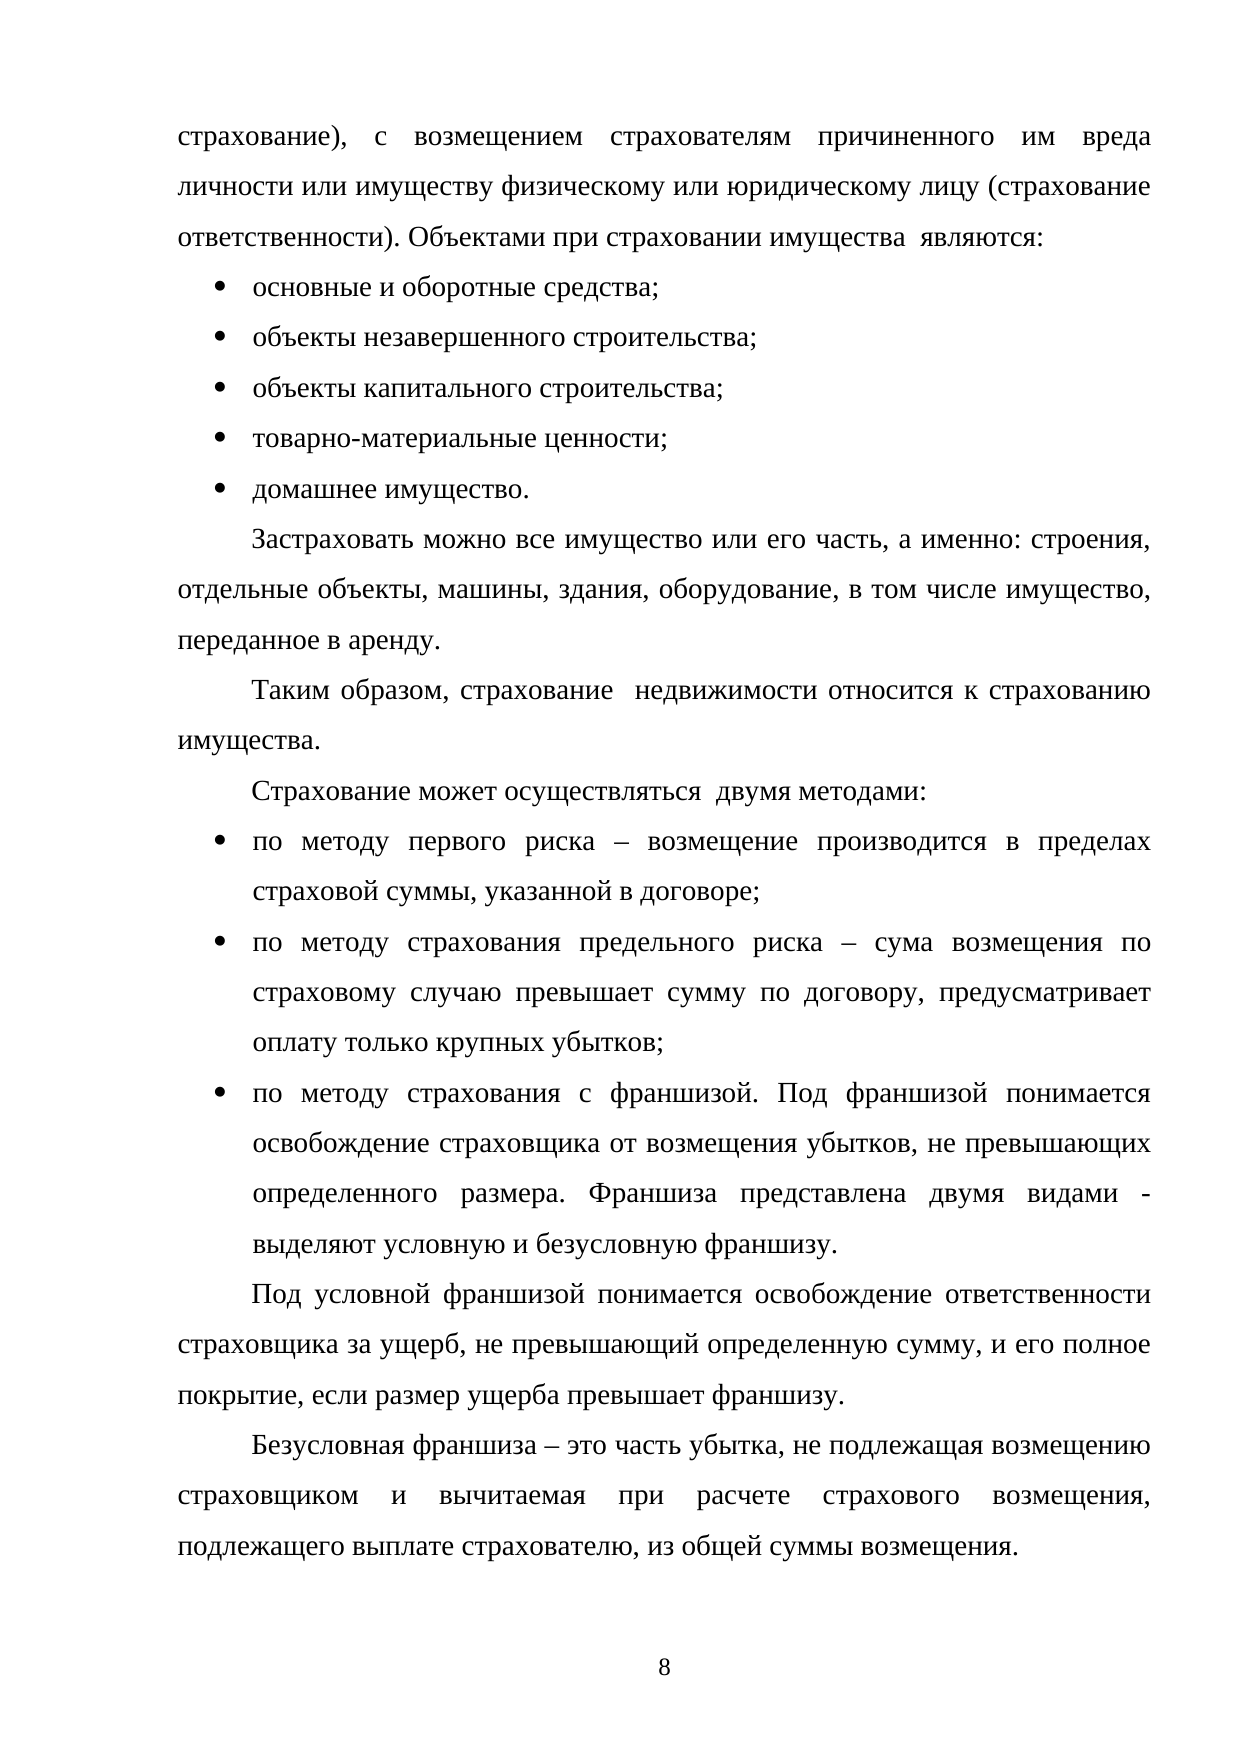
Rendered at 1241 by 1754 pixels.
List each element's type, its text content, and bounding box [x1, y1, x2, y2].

text Страхование может осуществляться двумя методами: [177, 773, 1152, 806]
list объекты капитального строительства; [215, 370, 1152, 403]
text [177, 118, 1152, 252]
list объекты незавершенного строительства; [215, 319, 1152, 353]
text Безусловная франшиза – это часть убытка, не подлежащая возмещению страховщиком и вычитаемая при расчете страхового возмещения, подлежащего выплате страхователю, из общей суммы возмещения. [177, 1427, 1152, 1561]
list основные и оборотные средства; [215, 269, 1152, 303]
list по методу первого риска – возмещение производится в пределах страховой суммы, указанной в договоре; [215, 823, 1152, 907]
list по методу страхования с франшизой. Под франшизой понимается освобождение страховщика от возмещения убытков, не превышающих определенного размера. Франшиза представлена двумя видами - выделяют условную и безусловную франшизу. [215, 1075, 1152, 1259]
text Застраховать можно все имущество или его часть, а именно: строения, отдельные объекты, машины, здания, оборудование, в том числе имущество, переданное в аренду. [177, 521, 1152, 655]
text Под условной франшизой понимается освобождение ответственности страховщика за ущерб, не превышающий определенную сумму, и его полное покрытие, если размер ущерба превышает франшизу. [177, 1276, 1152, 1410]
text Таким образом, страхование недвижимости относится к страхованию имущества. [177, 672, 1152, 756]
list по методу страхования предельного риска – сума возмещения по страховому случаю превышает сумму по договору, предусматривает оплату только крупных убытков; [215, 924, 1152, 1058]
list домашнее имущество. [215, 471, 1152, 504]
list товарно-материальные ценности; [215, 420, 1152, 454]
